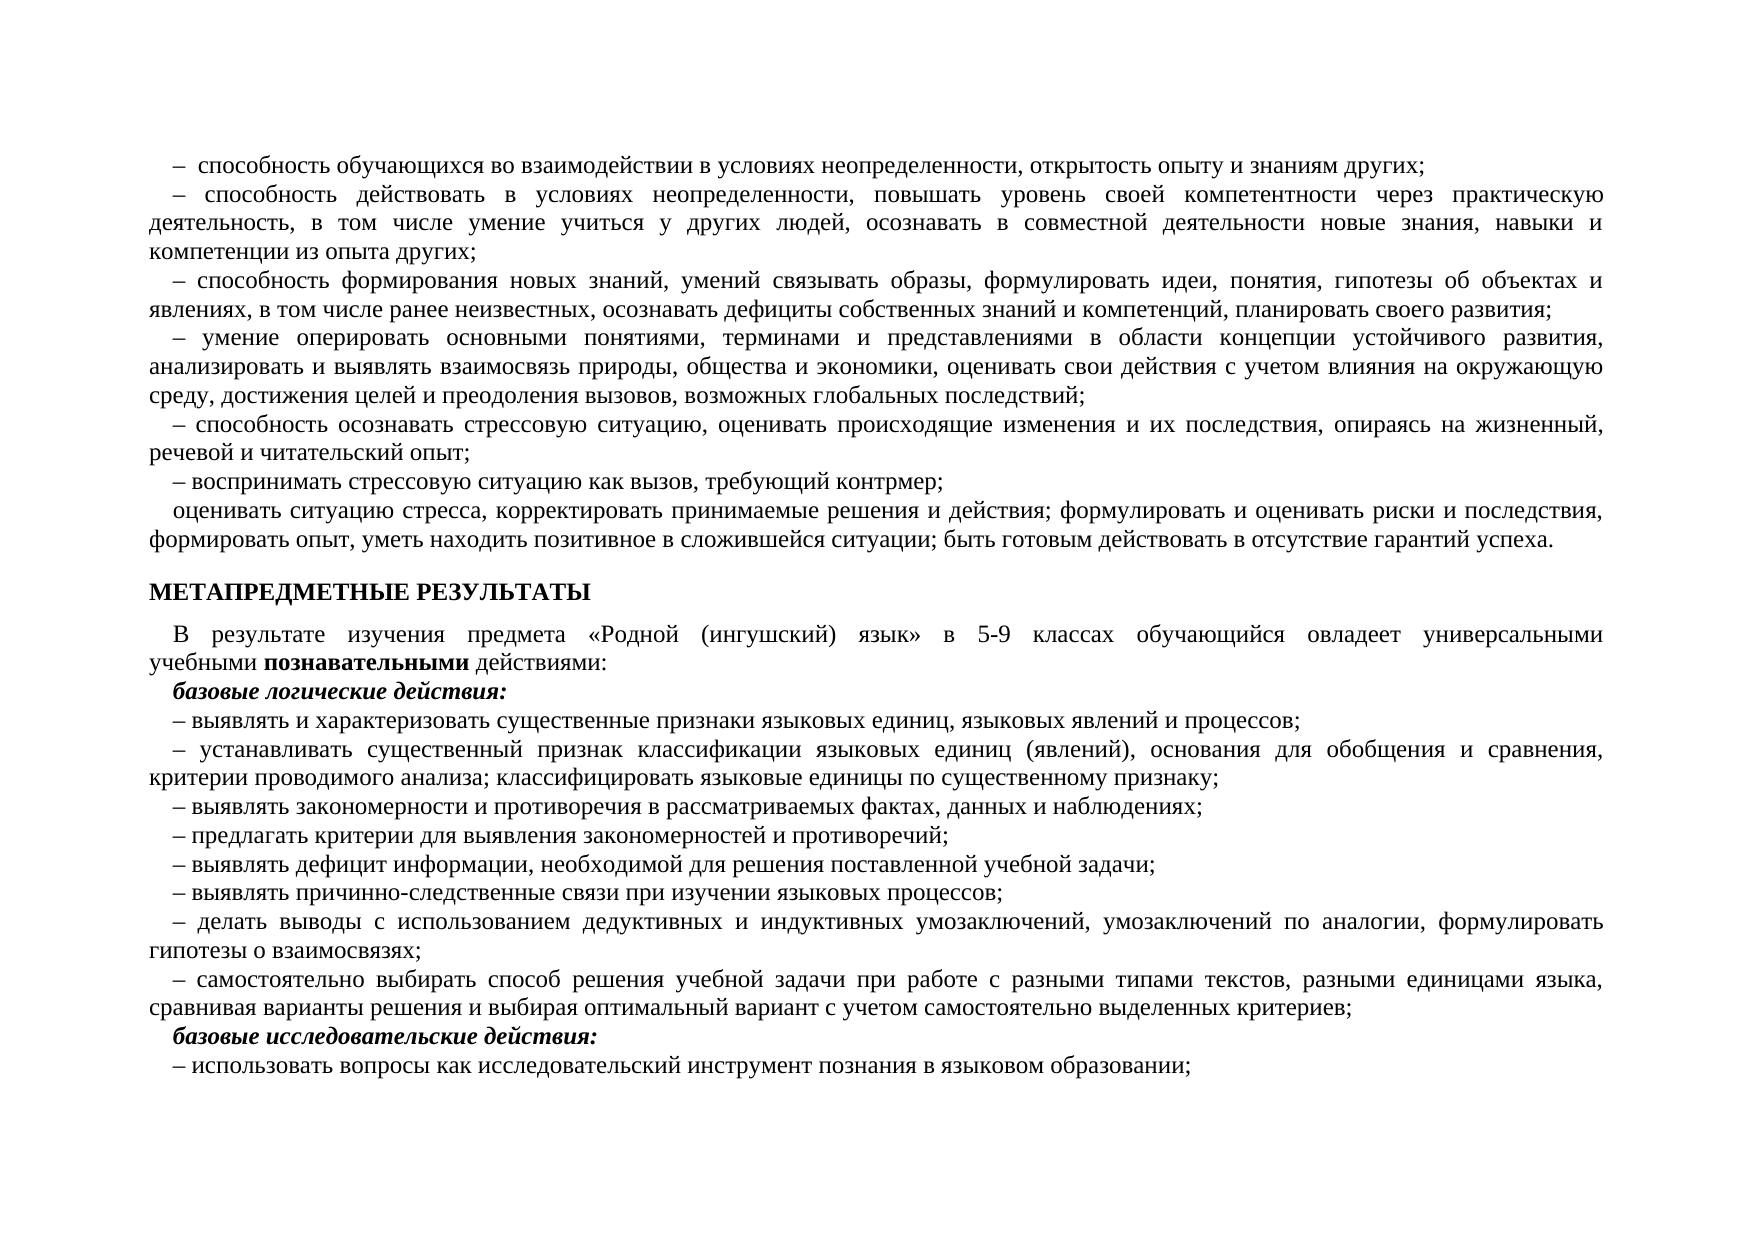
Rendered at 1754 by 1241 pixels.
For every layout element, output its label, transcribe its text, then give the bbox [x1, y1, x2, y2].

text – способность обучающихся во взаимодействии в условиях неопределенности, открытость опыту и знаниям других; [149, 150, 1605, 179]
text – выявлять и характеризовать существенные признаки языковых единиц, языковых явлений и процессов; [149, 705, 1605, 734]
text В результате изучения предмета «Родной (ингушский) язык» в 5-9 классах обучающийся овладеет универсальными учебными познавательными действиями: [149, 619, 1605, 676]
text – воспринимать стрессовую ситуацию как вызов, требующий контрмер; [149, 466, 1605, 495]
text – способность осознавать стрессовую ситуацию, оценивать происходящие изменения и их последствия, опираясь на жизненный, речевой и читательский опыт; [149, 409, 1605, 466]
text – выявлять причинно-следственные связи при изучении языковых процессов; [149, 877, 1605, 906]
text МЕТАПРЕДМЕТНЫЕ РЕЗУЛЬТАТЫ [149, 577, 1605, 606]
text базовые исследовательские действия: [149, 1021, 1605, 1050]
text – устанавливать существенный признак классификации языковых единиц (явлений), основания для обобщения и сравнения, критерии проводимого анализа; классифицировать языковые единицы по существенному признаку; [149, 734, 1605, 791]
text – предлагать критерии для выявления закономерностей и противоречий; [149, 820, 1605, 849]
text – выявлять дефицит информации, необходимой для решения поставленной учебной задачи; [149, 849, 1605, 877]
text – умение оперировать основными понятиями, терминами и представлениями в области концепции устойчивого развития, анализировать и выявлять взаимосвязь природы, общества и экономики, оценивать свои действия с учетом влияния на окружающую среду, достижения целей и преодоления вызовов, возможных глобальных последствий; [149, 322, 1605, 409]
text – способность формирования новых знаний, умений связывать образы, формулировать идеи, понятия, гипотезы об объектах и явлениях, в том числе ранее неизвестных, осознавать дефициты собственных знаний и компетенций, планировать своего развития; [149, 265, 1605, 322]
text оценивать ситуацию стресса, корректировать принимаемые решения и действия; формулировать и оценивать риски и последствия, формировать опыт, уметь находить позитивное в сложившейся ситуации; быть готовым действовать в отсутствие гарантий успеха. [149, 495, 1605, 552]
text – способность действовать в условиях неопределенности, повышать уровень своей компетентности через практическую деятельность, в том числе умение учиться у других людей, осознавать в совместной деятельности новые знания, навыки и компетенции из опыта других; [149, 179, 1605, 265]
text – использовать вопросы как исследовательский инструмент познания в языковом образовании; [149, 1050, 1605, 1079]
text – выявлять закономерности и противоречия в рассматриваемых фактах, данных и наблюдениях; [149, 791, 1605, 820]
text базовые логические действия: [149, 676, 1605, 705]
text – делать выводы с использованием дедуктивных и индуктивных умозаключений, умозаключений по аналогии, формулировать гипотезы о взаимосвязях; [149, 906, 1605, 964]
text – самостоятельно выбирать способ решения учебной задачи при работе с разными типами текстов, разными единицами языка, сравнивая варианты решения и выбирая оптимальный вариант с учетом самостоятельно выделенных критериев; [149, 964, 1605, 1021]
